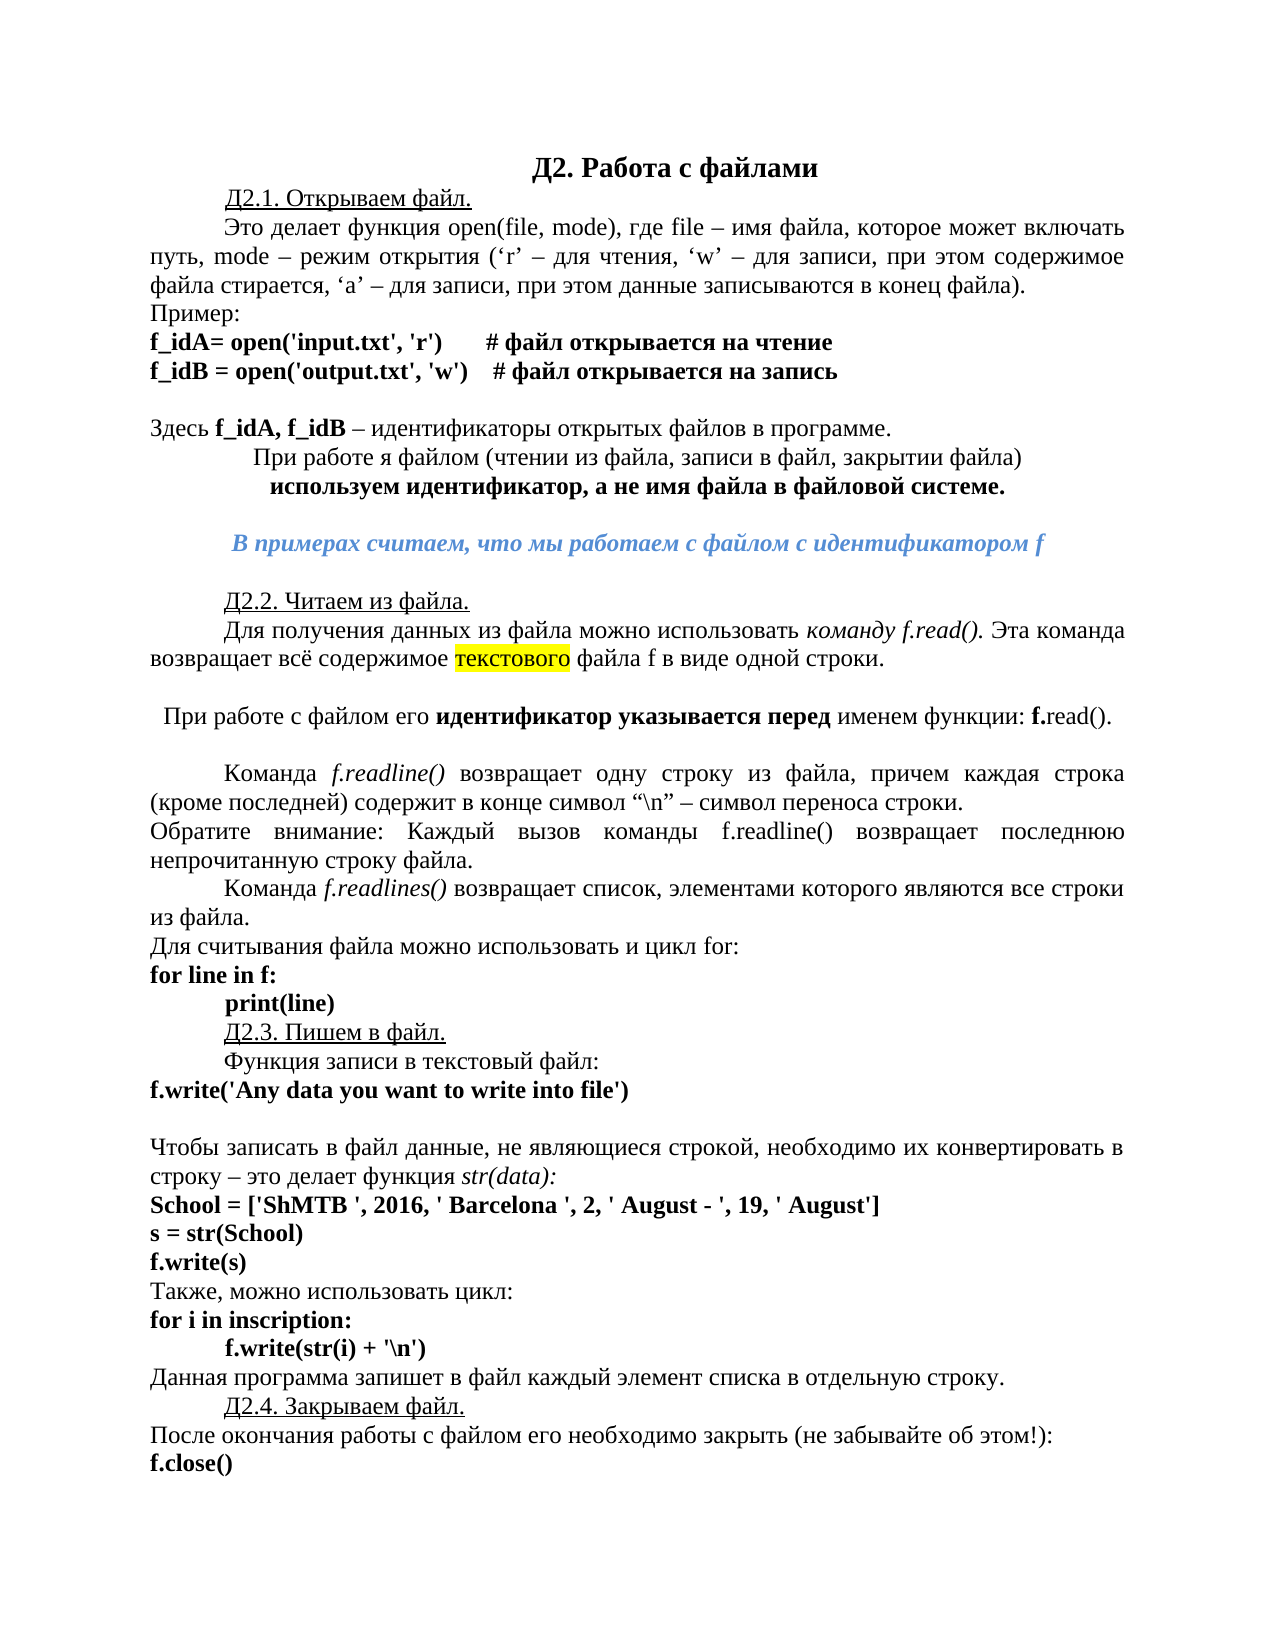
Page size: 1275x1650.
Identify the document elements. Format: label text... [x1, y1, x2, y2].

text f_idA= open('input.txt', 'r') # файл открывается на чтение [150, 327, 1125, 356]
text Команда f.readlines() возвращает список, элементами которого являются все строки из файла. [150, 873, 1125, 931]
text f.write(s) [150, 1247, 1125, 1276]
text Функция записи в текстовый файл: [150, 1046, 1125, 1075]
list Д2. Работа с файлами [225, 150, 1125, 183]
text Также, можно использовать цикл: [150, 1276, 1125, 1305]
text Д2.3. Пишем в файл. [150, 1017, 1125, 1046]
text Здесь f_idA, f_idB – идентификаторы открытых файлов в программе. [150, 413, 1125, 442]
text используем идентификатор, а не имя файла в файловой системе. [150, 471, 1125, 500]
text print(line) [150, 988, 1125, 1017]
text Для получения данных из файла можно использовать команду f.read(). Эта команда возвращает всё содержимое текстового файла f в виде одной строки. [150, 615, 1125, 672]
text s = str(School) [150, 1218, 1125, 1247]
text for line in f: [150, 960, 1125, 988]
text Пример: [150, 298, 1125, 327]
text Чтобы записать в файл данные, не являющиеся строкой, необходимо их конвертировать в строку – это делает функция str(data): [150, 1132, 1125, 1190]
text Данная программа запишет в файл каждый элемент списка в отдельную строку. [150, 1362, 1125, 1391]
text f_idB = open('output.txt', 'w') # файл открывается на запись [150, 356, 1125, 385]
text После окончания работы с файлом его необходимо закрыть (не забывайте об этом!): [150, 1420, 1125, 1448]
text Обратите внимание: Каждый вызов команды f.readline() возвращает последнюю непрочитанную строку файла. [150, 816, 1125, 873]
text При работе с файлом его идентификатор указывается перед именем функции: f.read(). [150, 701, 1125, 730]
text Д2.4. Закрываем файл. [150, 1391, 1125, 1420]
text f.write(str(i) + '\n') [150, 1333, 1125, 1362]
text Д2.2. Читаем из файла. [150, 586, 1125, 615]
text f.close() [150, 1448, 1125, 1477]
text f.write('Any data you want to write into file') [150, 1075, 1125, 1103]
text for i in inscription: [150, 1305, 1125, 1333]
text School = ['ShMTB ', 2016, ' Barcelona ', 2, ' August - ', 19, ' August'] [150, 1190, 1125, 1218]
text Команда f.readline() возвращает одну строку из файла, причем каждая строка (кроме последней) содержит в конце символ “\n” – символ переноса строки. [150, 758, 1125, 816]
text Д2.1. Открываем файл. [150, 183, 1125, 212]
text В примерах считаем, что мы работаем с файлом с идентификатором f [150, 528, 1125, 557]
text Для считывания файла можно использовать и цикл for: [150, 931, 1125, 960]
text При работе я файлом (чтении из файла, записи в файл, закрытии файла) [150, 442, 1125, 471]
text Это делает функция open(file, mode), где file – имя файла, которое может включать путь, mode – режим открытия (‘r’ – для чтения, ‘w’ – для записи, при этом содержимое файла стирается, ‘a’ – для записи, при этом данные записываются в конец файла). [150, 212, 1125, 298]
